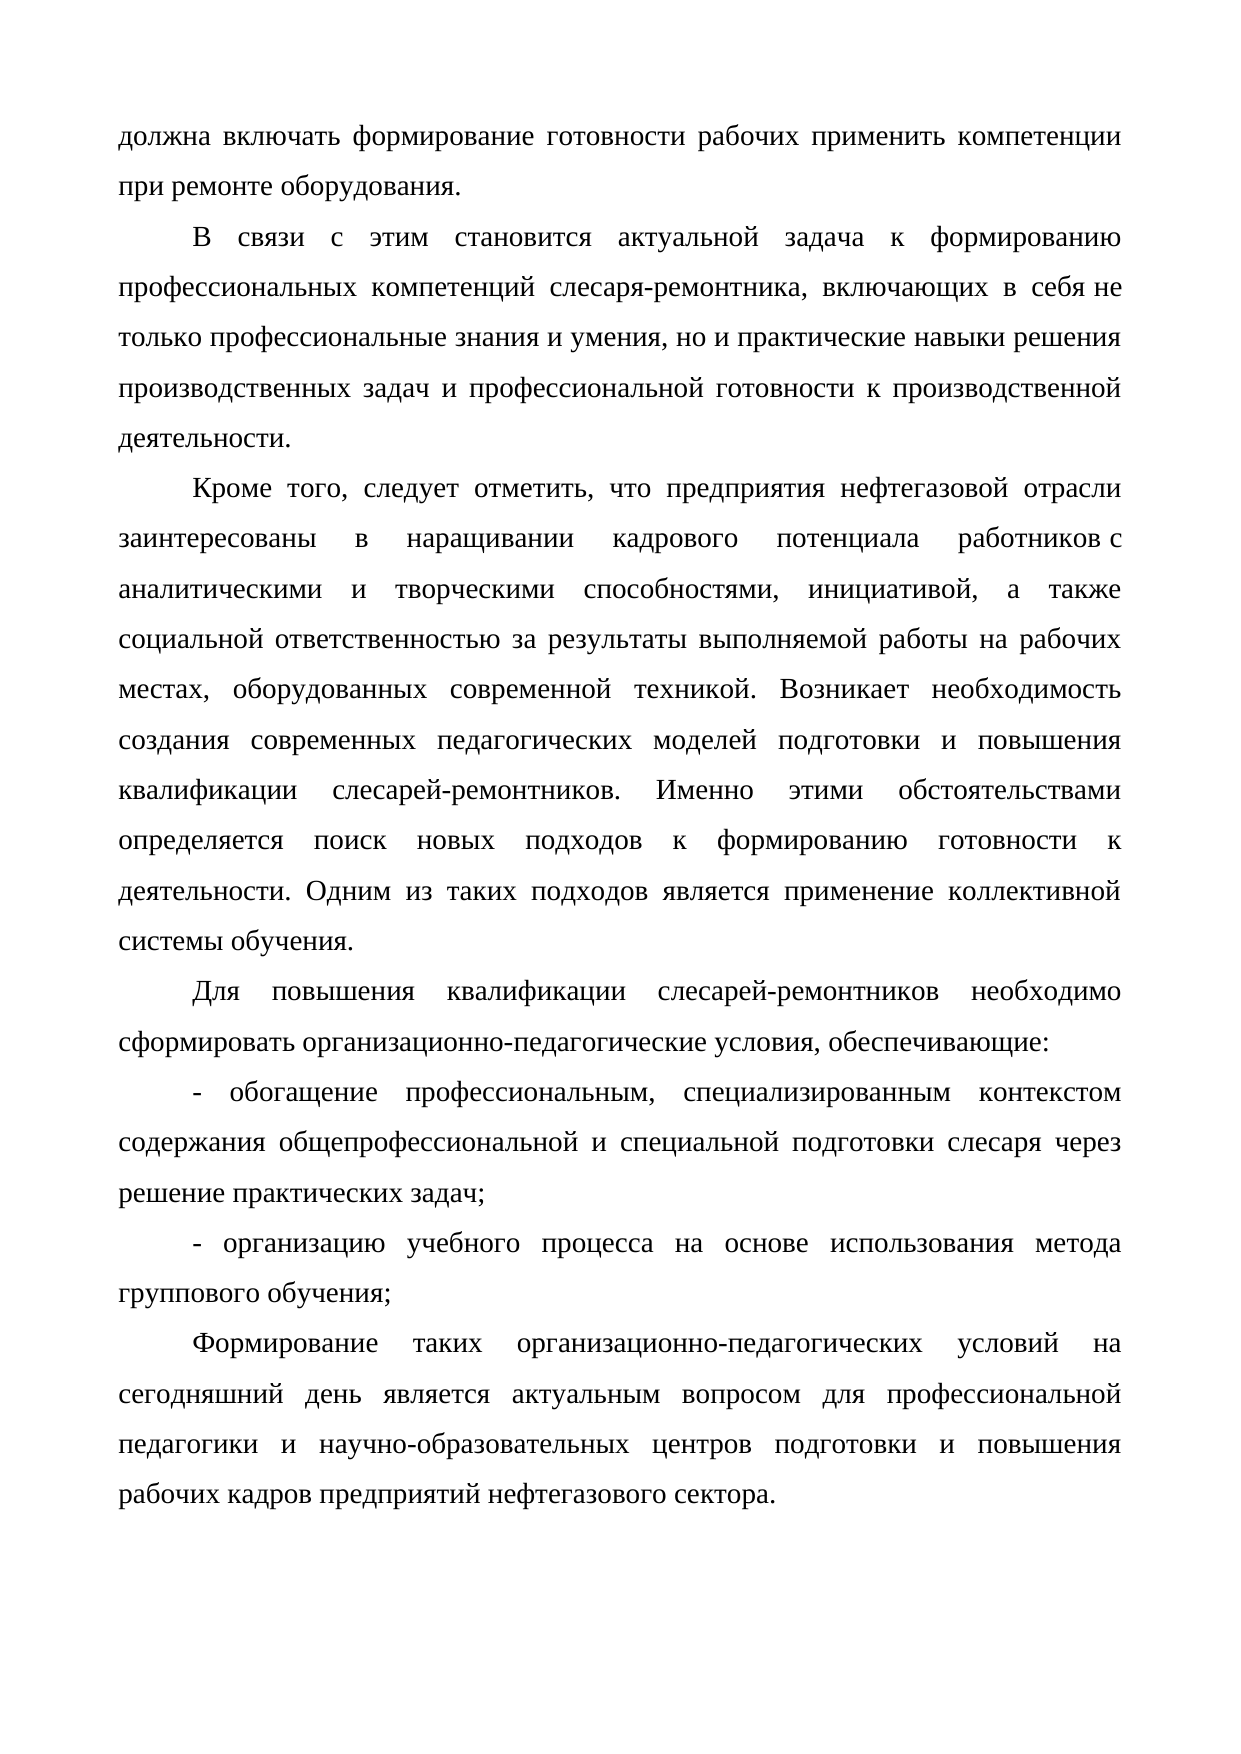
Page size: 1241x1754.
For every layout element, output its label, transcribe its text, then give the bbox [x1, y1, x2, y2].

text - организацию учебного процесса на основе использования метода группового обучения; [118, 1225, 1122, 1309]
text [118, 118, 1122, 202]
text В связи с этим становится актуальной задача к формированию профессиональных компетенций слесаря-ремонтника, включающих в себя не только профессиональные знания и умения, но и практические навыки решения производственных задач и профессиональной готовности к производственной деятельности. [118, 219, 1122, 453]
text Кроме того, следует отметить, что предприятия нефтегазовой отрасли заинтересованы в наращивании кадрового потенциала работников с аналитическими и творческими способностями, инициативой, а также социальной ответственностью за результаты выполняемой работы на рабочих местах, оборудованных современной техникой. Возникает необходимость создания современных педагогических моделей подготовки и повышения квалификации слесарей-ремонтников. Именно этими обстоятельствами определяется поиск новых подходов к формированию готовности к деятельности. Одним из таких подходов является применение коллективной системы обучения. [118, 470, 1122, 957]
text Для повышения квалификации слесарей-ремонтников необходимо сформировать организационно-педагогические условия, обеспечивающие: [118, 973, 1122, 1057]
text - обогащение профессиональным, специализированным контекстом содержания общепрофессиональной и специальной подготовки слесаря через решение практических задач; [118, 1074, 1122, 1208]
text Формирование таких организационно-педагогических условий на сегодняшний день является актуальным вопросом для профессиональной педагогики и научно-образовательных центров подготовки и повышения рабочих кадров предприятий нефтегазового сектора. [118, 1326, 1122, 1510]
